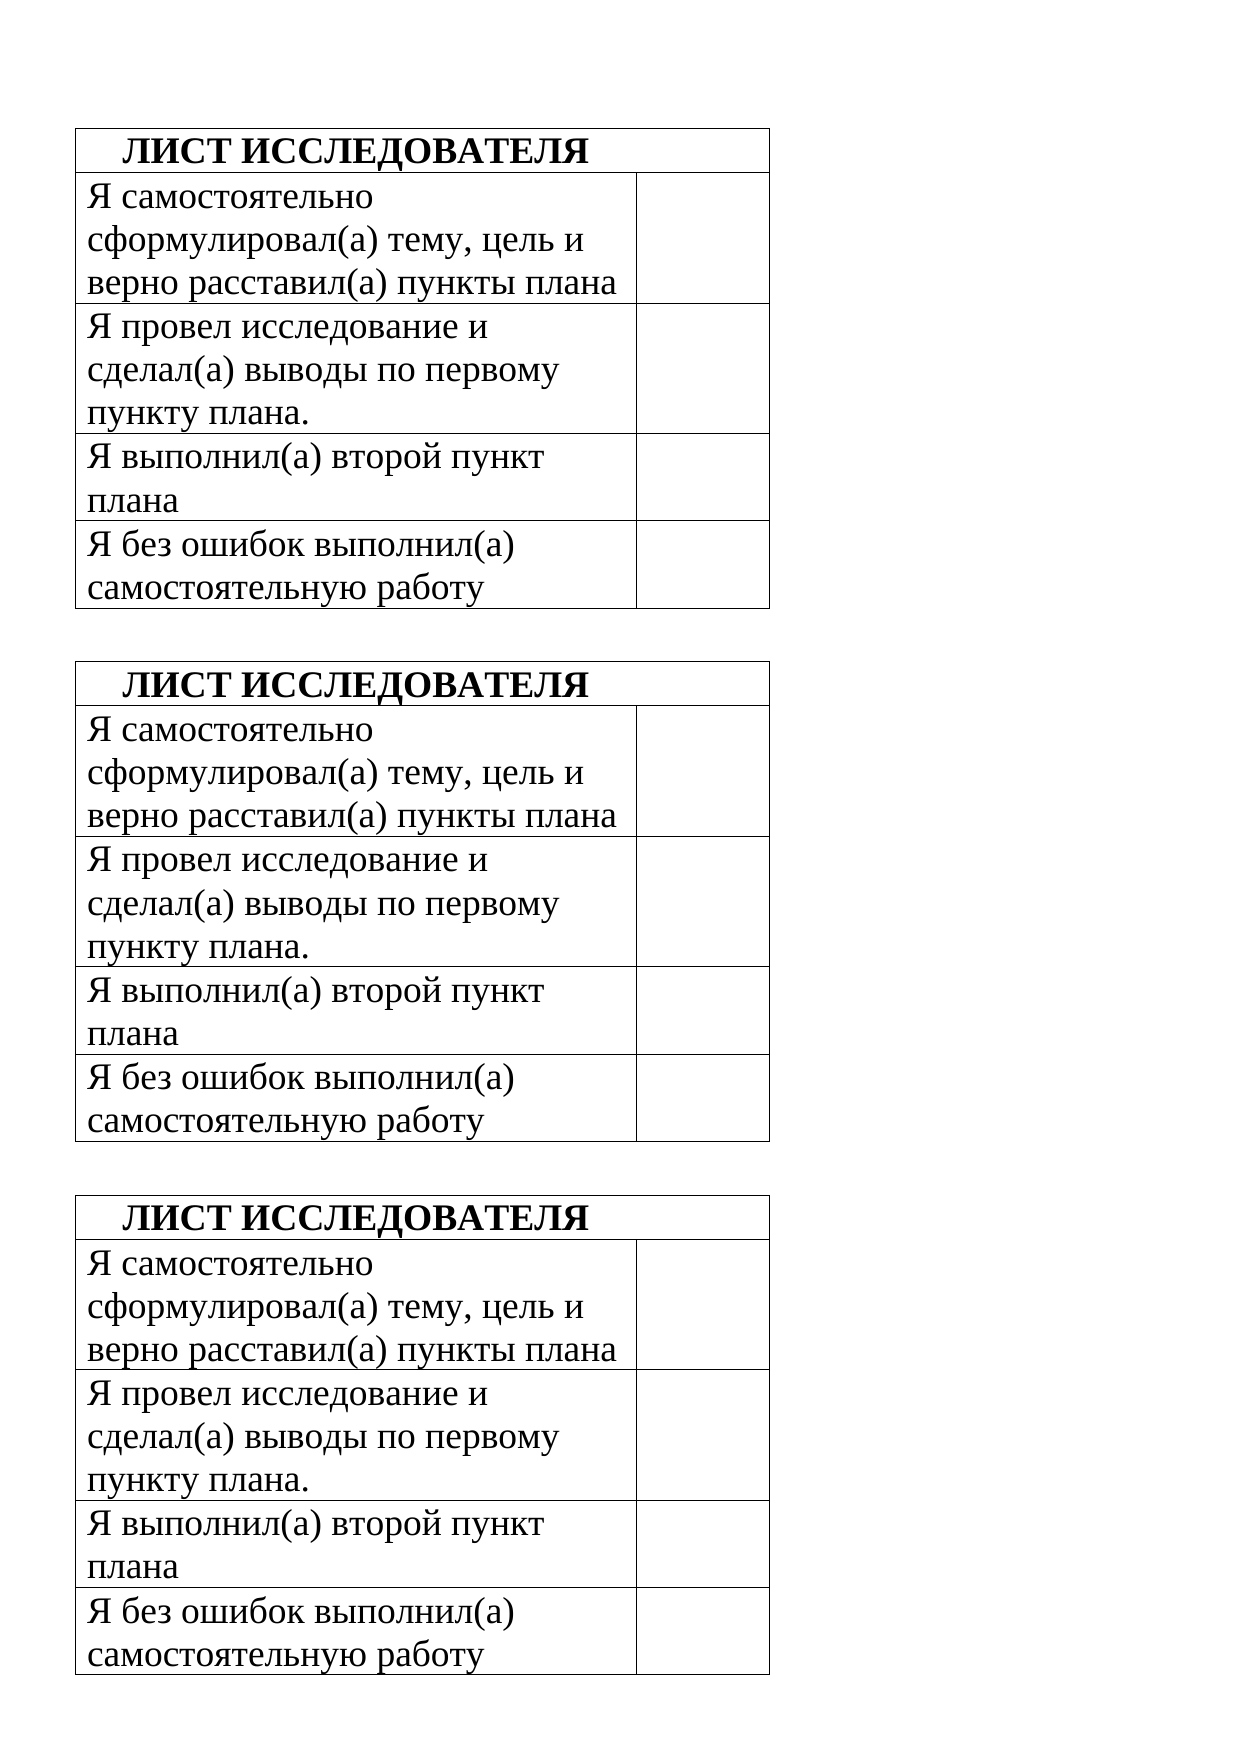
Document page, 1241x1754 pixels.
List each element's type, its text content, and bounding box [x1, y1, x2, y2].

table_cell [637, 1501, 769, 1587]
table_cell Я самостоятельно сформулировал(а) тему, цель и верно расставил(а) пункты плана [76, 1240, 636, 1369]
table_header ЛИСТ ИССЛЕДОВАТЕЛЯ [76, 1196, 636, 1239]
table_cell Я выполнил(а) второй пункт плана [76, 967, 636, 1053]
table_header ЛИСТ ИССЛЕДОВАТЕЛЯ [76, 129, 636, 172]
table_cell [637, 1588, 769, 1674]
table_cell [637, 837, 769, 966]
table_cell Я без ошибок выполнил(а) самостоятельную работу [76, 1588, 636, 1674]
table_cell Я провел исследование и сделал(а) выводы по первому пункту плана. [76, 1370, 636, 1500]
table_header [636, 1196, 769, 1239]
table_cell [637, 173, 769, 302]
table_cell Я провел исследование и сделал(а) выводы по первому пункту плана. [76, 304, 636, 433]
table_cell Я провел исследование и сделал(а) выводы по первому пункту плана. [76, 837, 636, 966]
table_cell Я самостоятельно сформулировал(а) тему, цель и верно расставил(а) пункты плана [76, 706, 636, 836]
table_cell [637, 1370, 769, 1500]
table_cell [637, 434, 769, 520]
table_cell Я выполнил(а) второй пункт плана [76, 434, 636, 520]
table_cell [637, 521, 769, 607]
table_cell [637, 304, 769, 433]
table_cell [637, 967, 769, 1053]
table_header [636, 662, 769, 705]
table_cell Я выполнил(а) второй пункт плана [76, 1501, 636, 1587]
table_header ЛИСТ ИССЛЕДОВАТЕЛЯ [76, 662, 636, 705]
table_cell [637, 1055, 769, 1141]
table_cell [76, 173, 636, 302]
table_cell [637, 706, 769, 836]
table_cell Я без ошибок выполнил(а) самостоятельную работу [76, 1055, 636, 1141]
table_cell Я без ошибок выполнил(а) самостоятельную работу [76, 521, 636, 607]
table_header [636, 129, 769, 172]
table_cell [637, 1240, 769, 1369]
